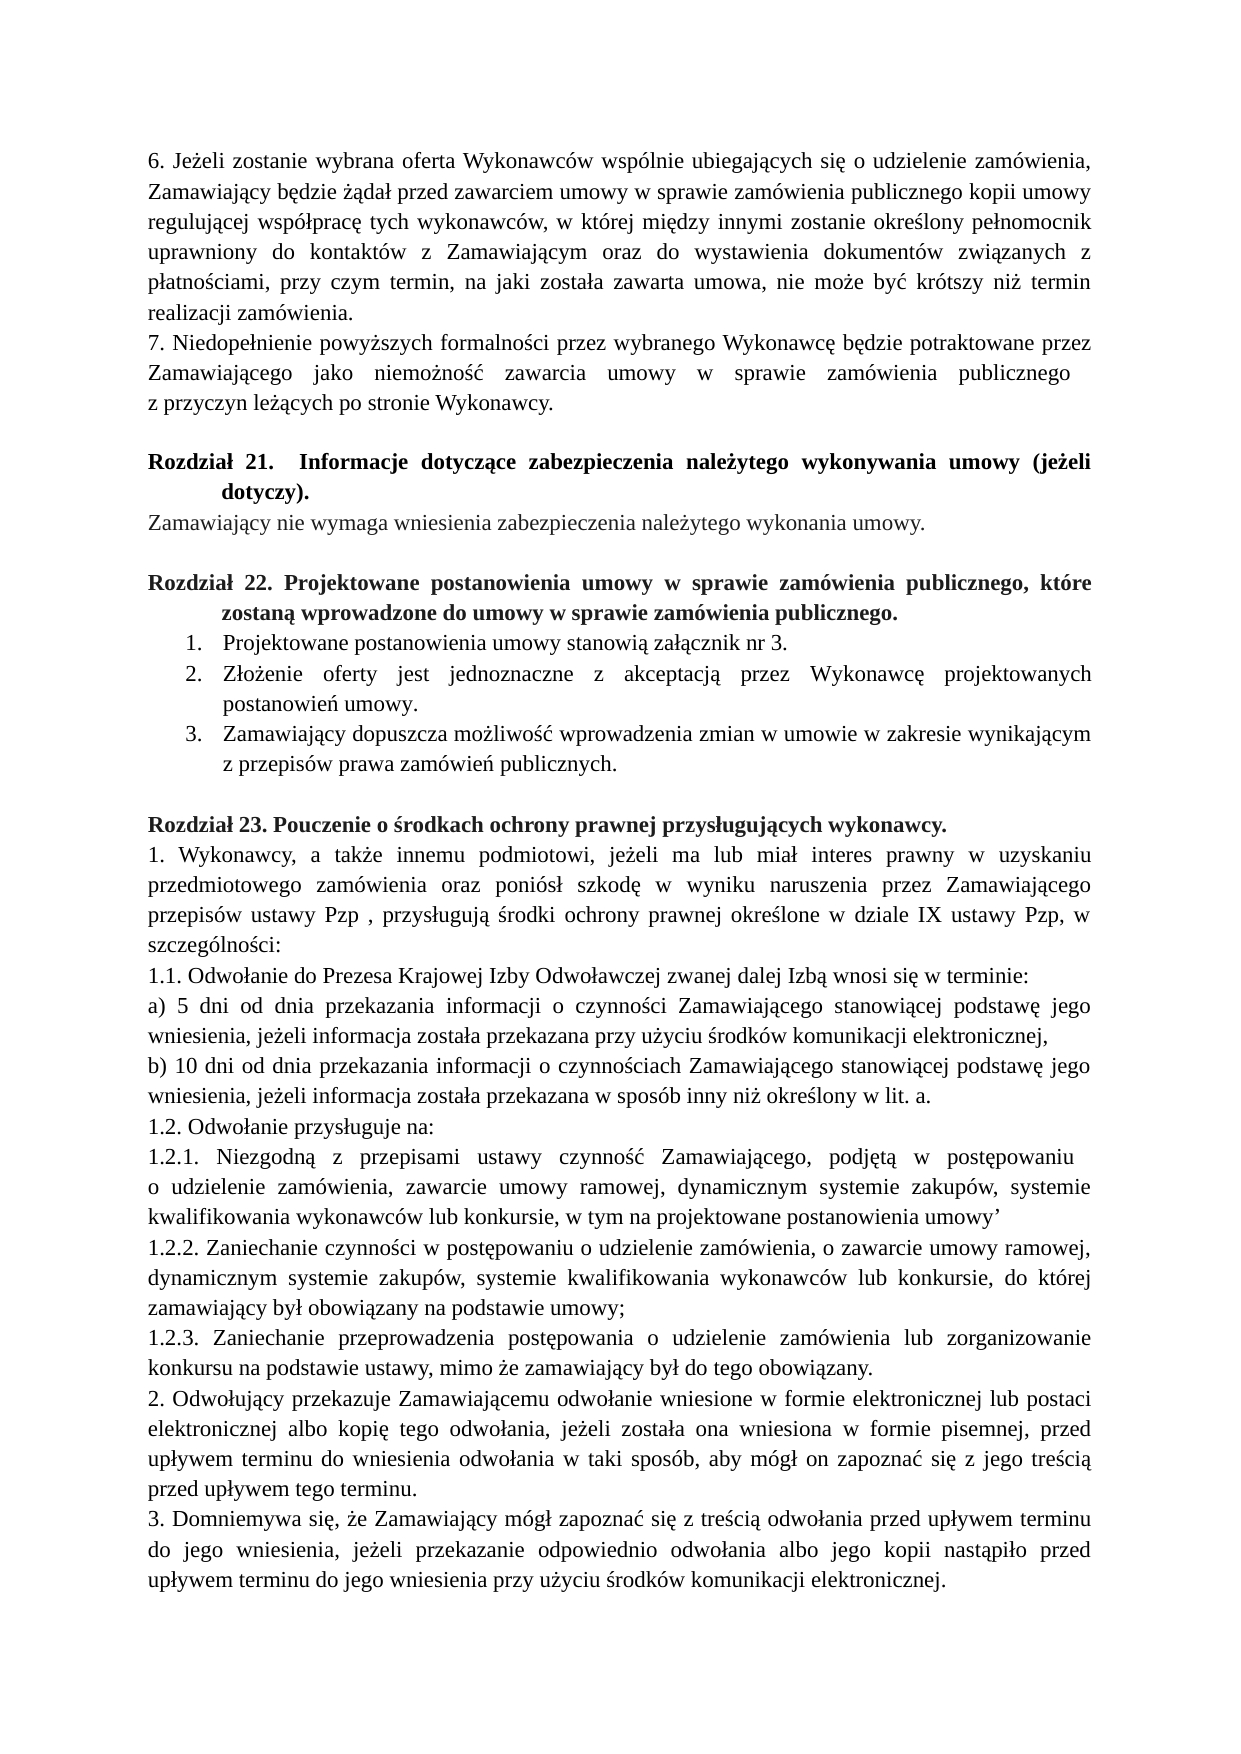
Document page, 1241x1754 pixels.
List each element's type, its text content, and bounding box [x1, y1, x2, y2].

text 1.2.2. Zaniechanie czynności w postępowaniu o udzielenie zamówienia, o zawarcie umowy ramowej, dynamicznym systemie zakupów, systemie kwalifikowania wykonawców lub konkursie, do której zamawiający był obowiązany na podstawie umowy; [148, 1234, 1093, 1320]
text 1.2. Odwołanie przysługuje na: [148, 1113, 1093, 1139]
text Rozdział 21. Informacje dotyczące zabezpieczenia należytego wykonywania umowy (jeżeli dotyczy). [148, 448, 1093, 505]
text 1.2.1. Niezgodną z przepisami ustawy czynność Zamawiającego, podjętą w postępowaniu o udzielenie zamówienia, zawarcie umowy ramowej, dynamicznym systemie zakupów, systemie kwalifikowania wykonawców lub konkursie, w tym na projektowane postanowienia umowy’ [148, 1143, 1093, 1230]
list Zamawiający dopuszcza możliwość wprowadzenia zmian w umowie w zakresie wynikającym z przepisów prawa zamówień publicznych. [185, 720, 1093, 777]
text Zamawiający nie wymaga wniesienia zabezpieczenia należytego wykonania umowy. [148, 509, 1093, 535]
text 6. Jeżeli zostanie wybrana oferta Wykonawców wspólnie ubiegających się o udzielenie zamówienia, Zamawiający będzie żądał przed zawarciem umowy w sprawie zamówienia publicznego kopii umowy regulującej współpracę tych wykonawców, w której między innymi zostanie określony pełnomocnik uprawniony do kontaktów z Zamawiającym oraz do wystawienia dokumentów związanych z płatnościami, przy czym termin, na jaki została zawarta umowa, nie może być krótszy niż termin realizacji zamówienia. [148, 148, 1093, 325]
text 2. Odwołujący przekazuje Zamawiającemu odwołanie wniesione w formie elektronicznej lub postaci elektronicznej albo kopię tego odwołania, jeżeli została ona wniesiona w formie pisemnej, przed upływem terminu do wniesienia odwołania w taki sposób, aby mógł on zapoznać się z jego treścią przed upływem tego terminu. [148, 1385, 1093, 1502]
text 1.1. Odwołanie do Prezesa Krajowej Izby Odwoławczej zwanej dalej Izbą wnosi się w terminie: [148, 962, 1093, 988]
text b) 10 dni od dnia przekazania informacji o czynnościach Zamawiającego stanowiącej podstawę jego wniesienia, jeżeli informacja została przekazana w sposób inny niż określony w lit. a. [148, 1052, 1093, 1109]
text a) 5 dni od dnia przekazania informacji o czynności Zamawiającego stanowiącej podstawę jego wniesienia, jeżeli informacja została przekazana przy użyciu środków komunikacji elektronicznej, [148, 992, 1093, 1048]
text 7. Niedopełnienie powyższych formalności przez wybranego Wykonawcę będzie potraktowane przez Zamawiającego jako niemożność zawarcia umowy w sprawie zamówienia publicznego z przyczyn leżących po stronie Wykonawcy. [148, 329, 1093, 416]
text Rozdział 23. Pouczenie o środkach ochrony prawnej przysługujących wykonawcy. [148, 811, 1093, 837]
text 1. Wykonawcy, a także innemu podmiotowi, jeżeli ma lub miał interes prawny w uzyskaniu przedmiotowego zamówienia oraz poniósł szkodę w wyniku naruszenia przez Zamawiającego przepisów ustawy Pzp , przysługują środki ochrony prawnej określone w dziale IX ustawy Pzp, w szczególności: [148, 841, 1093, 958]
text 3. Domniemywa się, że Zamawiający mógł zapoznać się z treścią odwołania przed upływem terminu do jego wniesienia, jeżeli przekazanie odpowiednio odwołania albo jego kopii nastąpiło przed upływem terminu do jego wniesienia przy użyciu środków komunikacji elektronicznej. [148, 1506, 1093, 1592]
list Złożenie oferty jest jednoznaczne z akceptacją przez Wykonawcę projektowanych postanowień umowy. [185, 660, 1093, 716]
text 1.2.3. Zaniechanie przeprowadzenia postępowania o udzielenie zamówienia lub zorganizowanie konkursu na podstawie ustawy, mimo że zamawiający był do tego obowiązany. [148, 1324, 1093, 1381]
text Rozdział 22. Projektowane postanowienia umowy w sprawie zamówienia publicznego, które zostaną wprowadzone do umowy w sprawie zamówienia publicznego. [148, 569, 1093, 626]
list Projektowane postanowienia umowy stanowią załącznik nr 3. [185, 629, 1093, 656]
